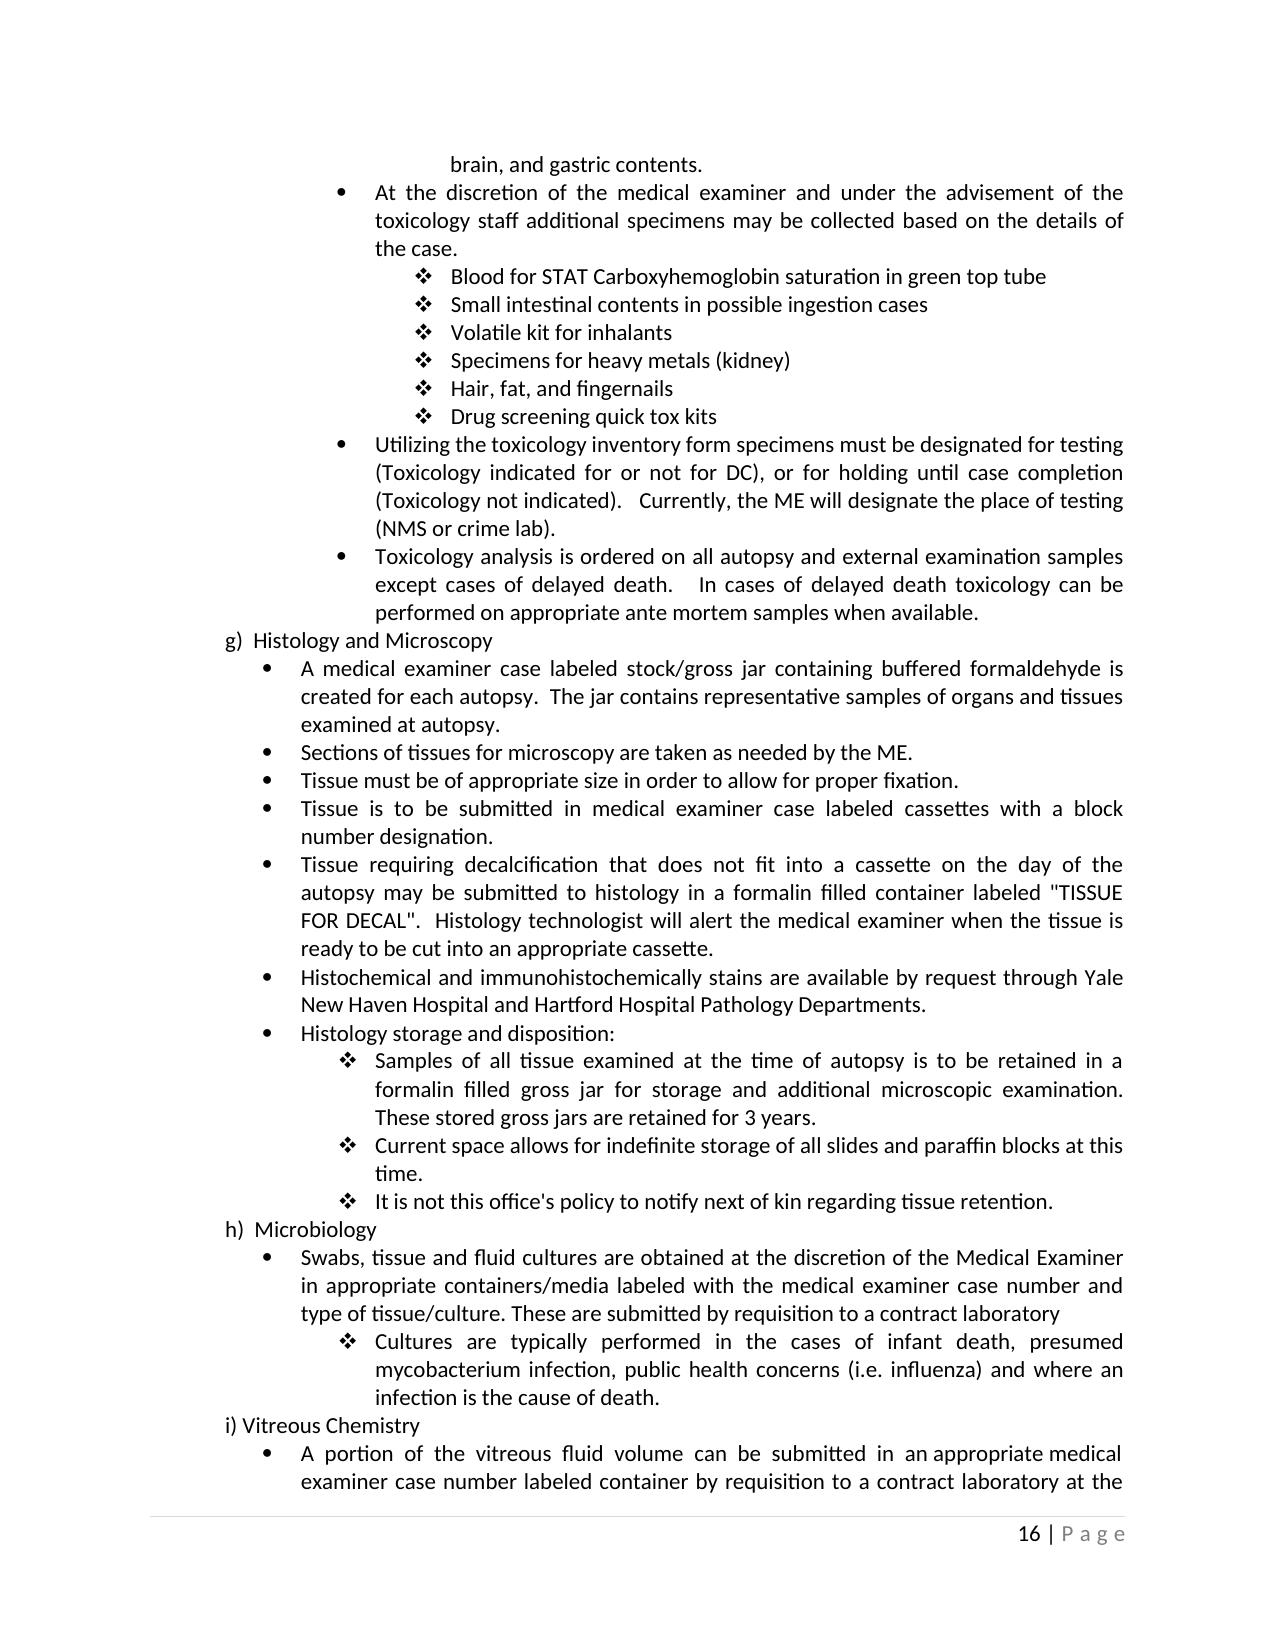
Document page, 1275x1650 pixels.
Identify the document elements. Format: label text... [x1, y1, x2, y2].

list Tissue must be of appropriate size in order to allow for proper fixation. [263, 766, 1125, 794]
text i) Vitreous Chemistry [150, 1411, 1125, 1439]
list Tissue requiring decalcification that does not fit into a cassette on the day of the autopsy may be submitted to histology in a formalin filled container labeled "TISSUE FOR DECAL". Histology technologist will alert the medical examiner when the tissue is ready to be cut into an appropriate cassette. [263, 851, 1125, 963]
text g) Histology and Microscopy [150, 626, 1125, 654]
text h) Microbiology [150, 1215, 1125, 1243]
list Blood for STAT Carboxyhemoglobin saturation in green top tube [413, 262, 1125, 290]
list A medical examiner case labeled stock/gross jar containing buffered formaldehyde is created for each autopsy. The jar contains representative samples of organs and tissues examined at autopsy. [263, 654, 1125, 738]
list Histology storage and disposition: [263, 1019, 1125, 1047]
list Histochemical and immunohistochemically stains are available by request through Yale New Haven Hospital and Hartford Hospital Pathology Departments. [263, 963, 1125, 1019]
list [263, 1439, 1125, 1495]
list Specimens for heavy metals (kidney) [413, 346, 1125, 374]
list Samples of all tissue examined at the time of autopsy is to be retained in a formalin filled gross jar for storage and additional microscopic examination. These stored gross jars are retained for 3 years. [337, 1047, 1125, 1131]
list At the discretion of the medical examiner and under the advisement of the toxicology staff additional specimens may be collected based on the details of the case. [337, 178, 1125, 262]
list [412, 150, 1125, 178]
list Swabs, tissue and fluid cultures are obtained at the discretion of the Medical Examiner in appropriate containers/media labeled with the medical examiner case number and type of tissue/culture. These are submitted by requisition to a contract laboratory [263, 1243, 1125, 1327]
list Volatile kit for inhalants [413, 318, 1125, 346]
list Small intestinal contents in possible ingestion cases [413, 290, 1125, 318]
list It is not this office's policy to notify next of kin regarding tissue retention. [337, 1187, 1125, 1215]
list Tissue is to be submitted in medical examiner case labeled cassettes with a block number designation. [263, 794, 1125, 851]
list Sections of tissues for microscopy are taken as needed by the ME. [263, 738, 1125, 766]
list Hair, fat, and fingernails [413, 374, 1125, 402]
list Toxicology analysis is ordered on all autopsy and external examination samples except cases of delayed death. In cases of delayed death toxicology can be performed on appropriate ante mortem samples when available. [337, 542, 1125, 626]
list Drug screening quick tox kits [413, 402, 1125, 430]
list Utilizing the toxicology inventory form specimens must be designated for testing (Toxicology indicated for or not for DC), or for holding until case completion (Toxicology not indicated). Currently, the ME will designate the place of testing (NMS or crime lab). [337, 430, 1125, 542]
list Current space allows for indefinite storage of all slides and paraffin blocks at this time. [337, 1131, 1125, 1187]
list Cultures are typically performed in the cases of infant death, presumed mycobacterium infection, public health concerns (i.e. influenza) and where an infection is the cause of death. [337, 1327, 1125, 1411]
